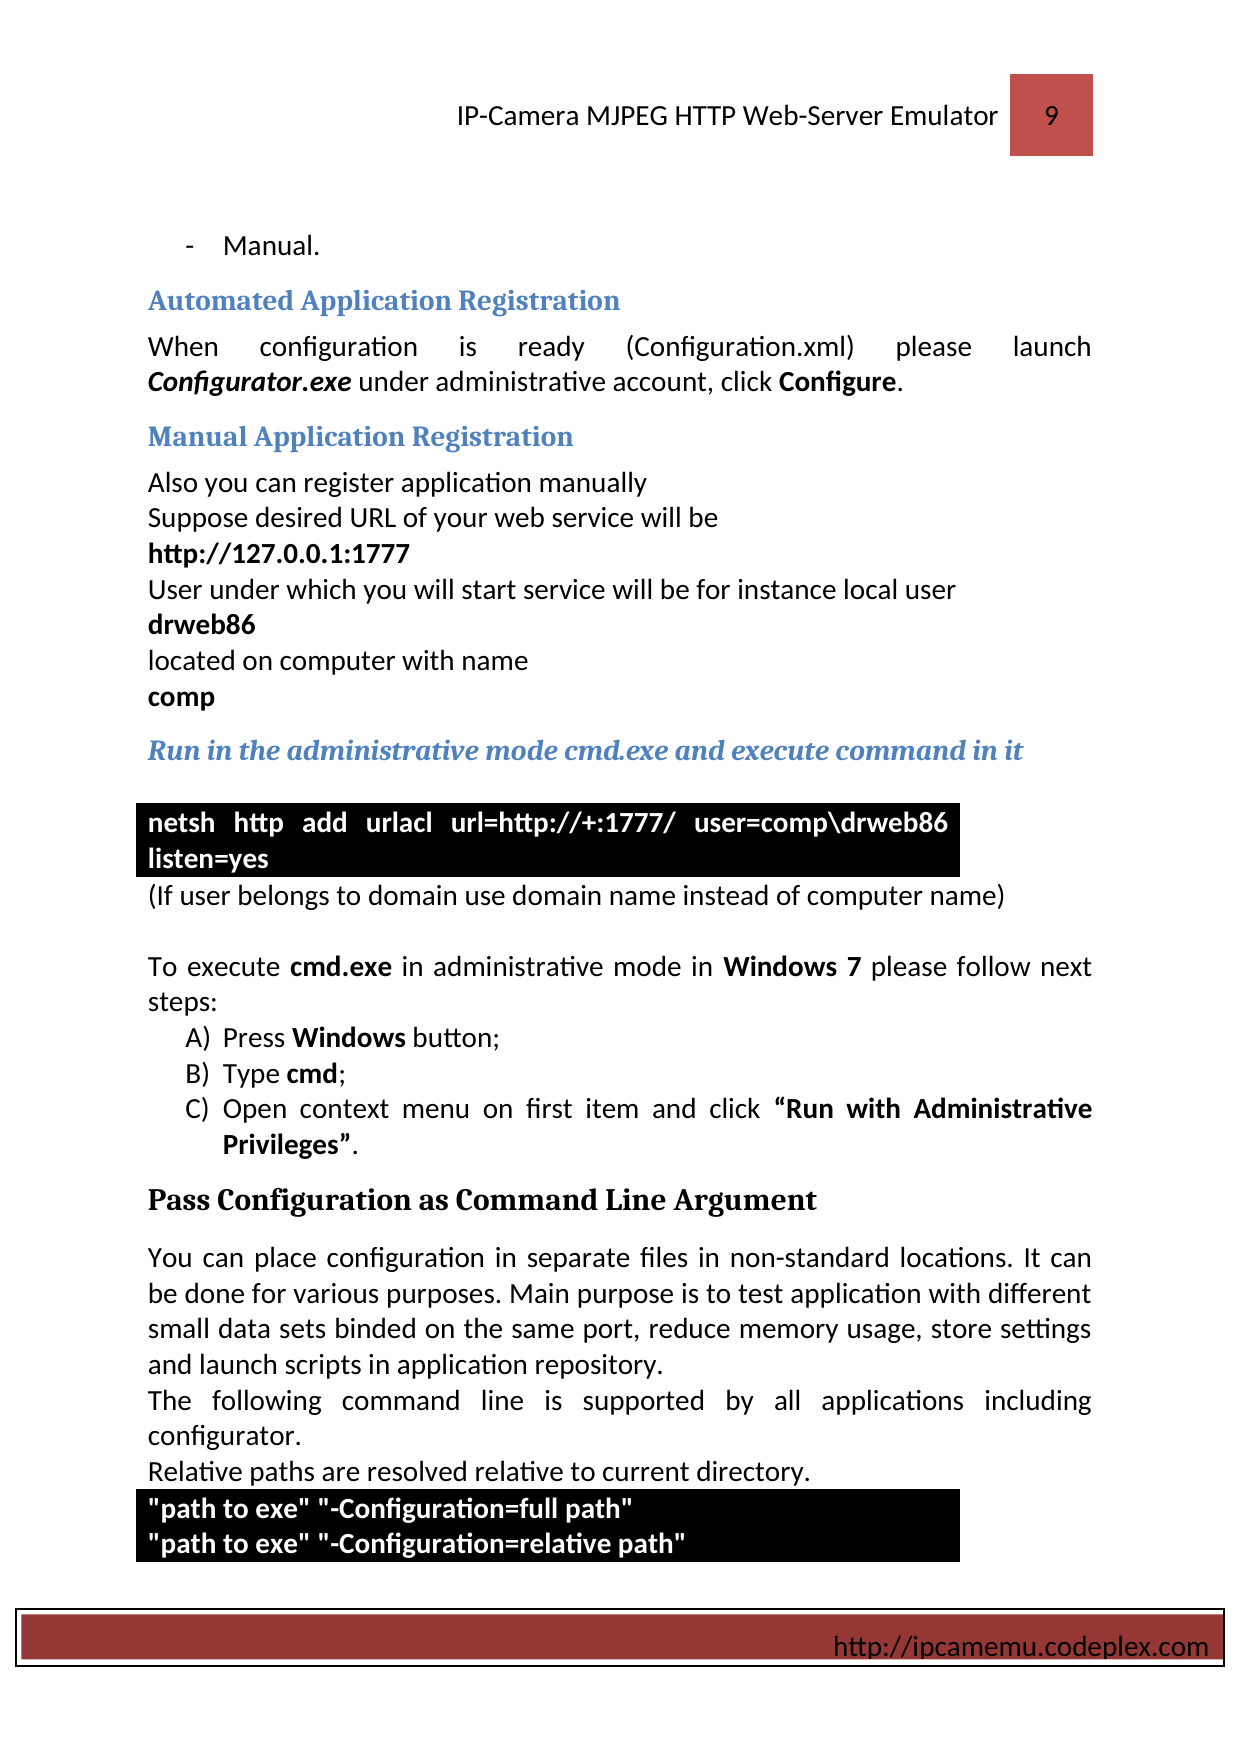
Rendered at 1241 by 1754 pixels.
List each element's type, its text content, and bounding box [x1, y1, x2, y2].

text Suppose desired URL of your web service will be [148, 499, 1093, 535]
list Open context menu on first item and click “Run with Administrative Privileges”. [185, 1090, 1093, 1162]
list Press Windows button; [185, 1019, 1093, 1055]
text http://127.0.0.1:1777 [148, 535, 1093, 571]
subtitle Automated Application Registration [148, 284, 1093, 317]
text The following command line is supported by all applications including configurator. [148, 1382, 1093, 1453]
list Type cmd; [185, 1055, 1093, 1090]
text User under which you will start service will be for instance local user [148, 571, 1093, 606]
text (If user belongs to domain use domain name instead of computer name) [148, 877, 1093, 912]
text To execute cmd.exe in administrative mode in Windows 7 please follow next steps: [148, 948, 1093, 1019]
text Also you can register application manually [148, 464, 1093, 499]
subtitle Manual Application Registration [148, 420, 1093, 453]
text When configuration is ready (Configuration.xml) please launch Configurator.exe under administrative account, click Configure. [148, 328, 1093, 399]
subtitle Run in the administrative mode cmd.exe and execute command in it [148, 734, 1093, 768]
text Relative paths are resolved relative to current directory. [148, 1453, 1093, 1489]
text You can place configuration in separate files in non-standard locations. It can be done for various purposes. Main purpose is to test application with different small data sets binded on the same port, reduce memory usage, store settings and launch scripts in application repository. [148, 1239, 1093, 1382]
subtitle Pass Configuration as Command Line Argument [148, 1182, 1093, 1218]
text comp [148, 678, 1093, 713]
list Manual. [185, 227, 1093, 263]
table_header netsh http add urlacl url=http://+:1777/ user=comp\drweb86 listen=yes [137, 804, 959, 876]
text located on computer with name [148, 642, 1093, 678]
text drweb86 [148, 606, 1093, 642]
table_header "path to exe" "-Configuration=full path" "path to exe" "-Configuration=relative path" [137, 1490, 959, 1561]
